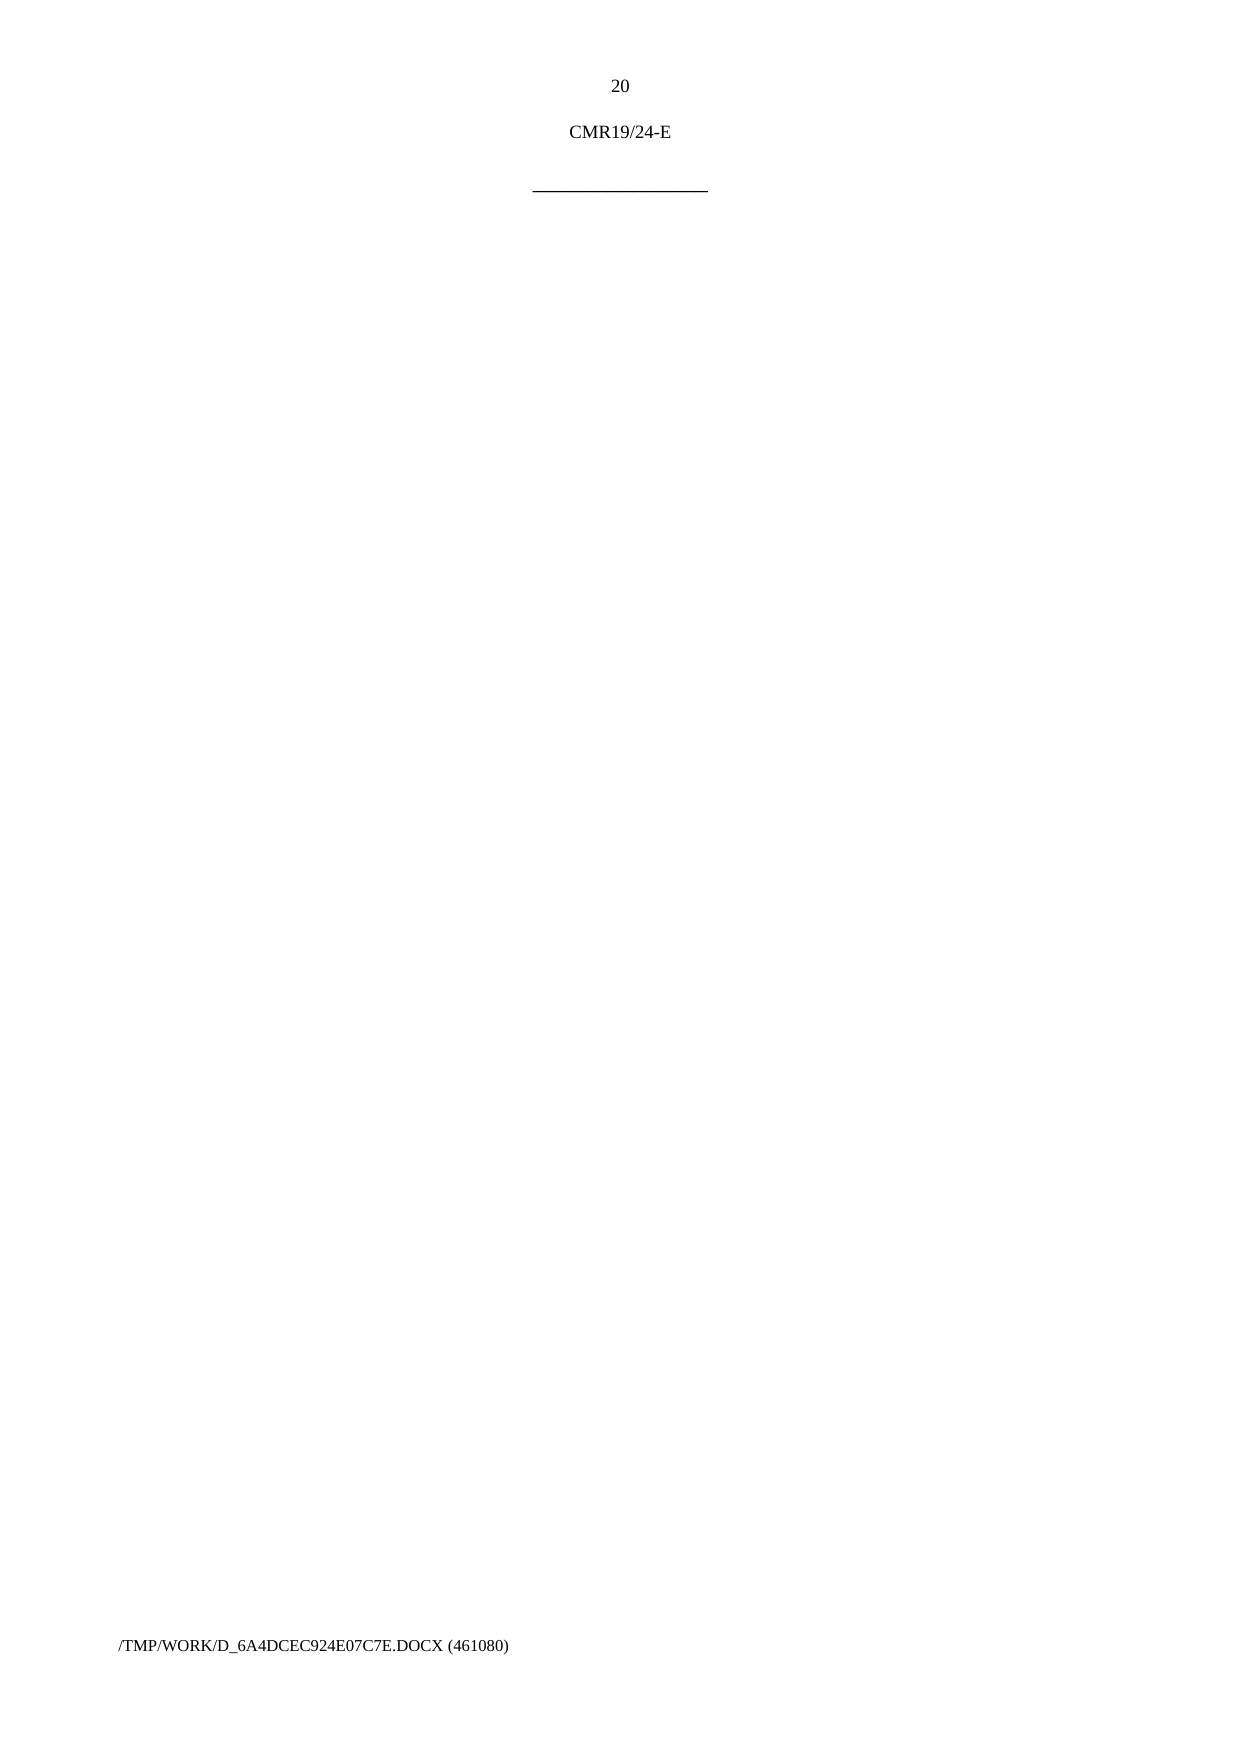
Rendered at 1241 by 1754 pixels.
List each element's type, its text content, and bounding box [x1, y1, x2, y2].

text ______________ [118, 166, 1122, 195]
